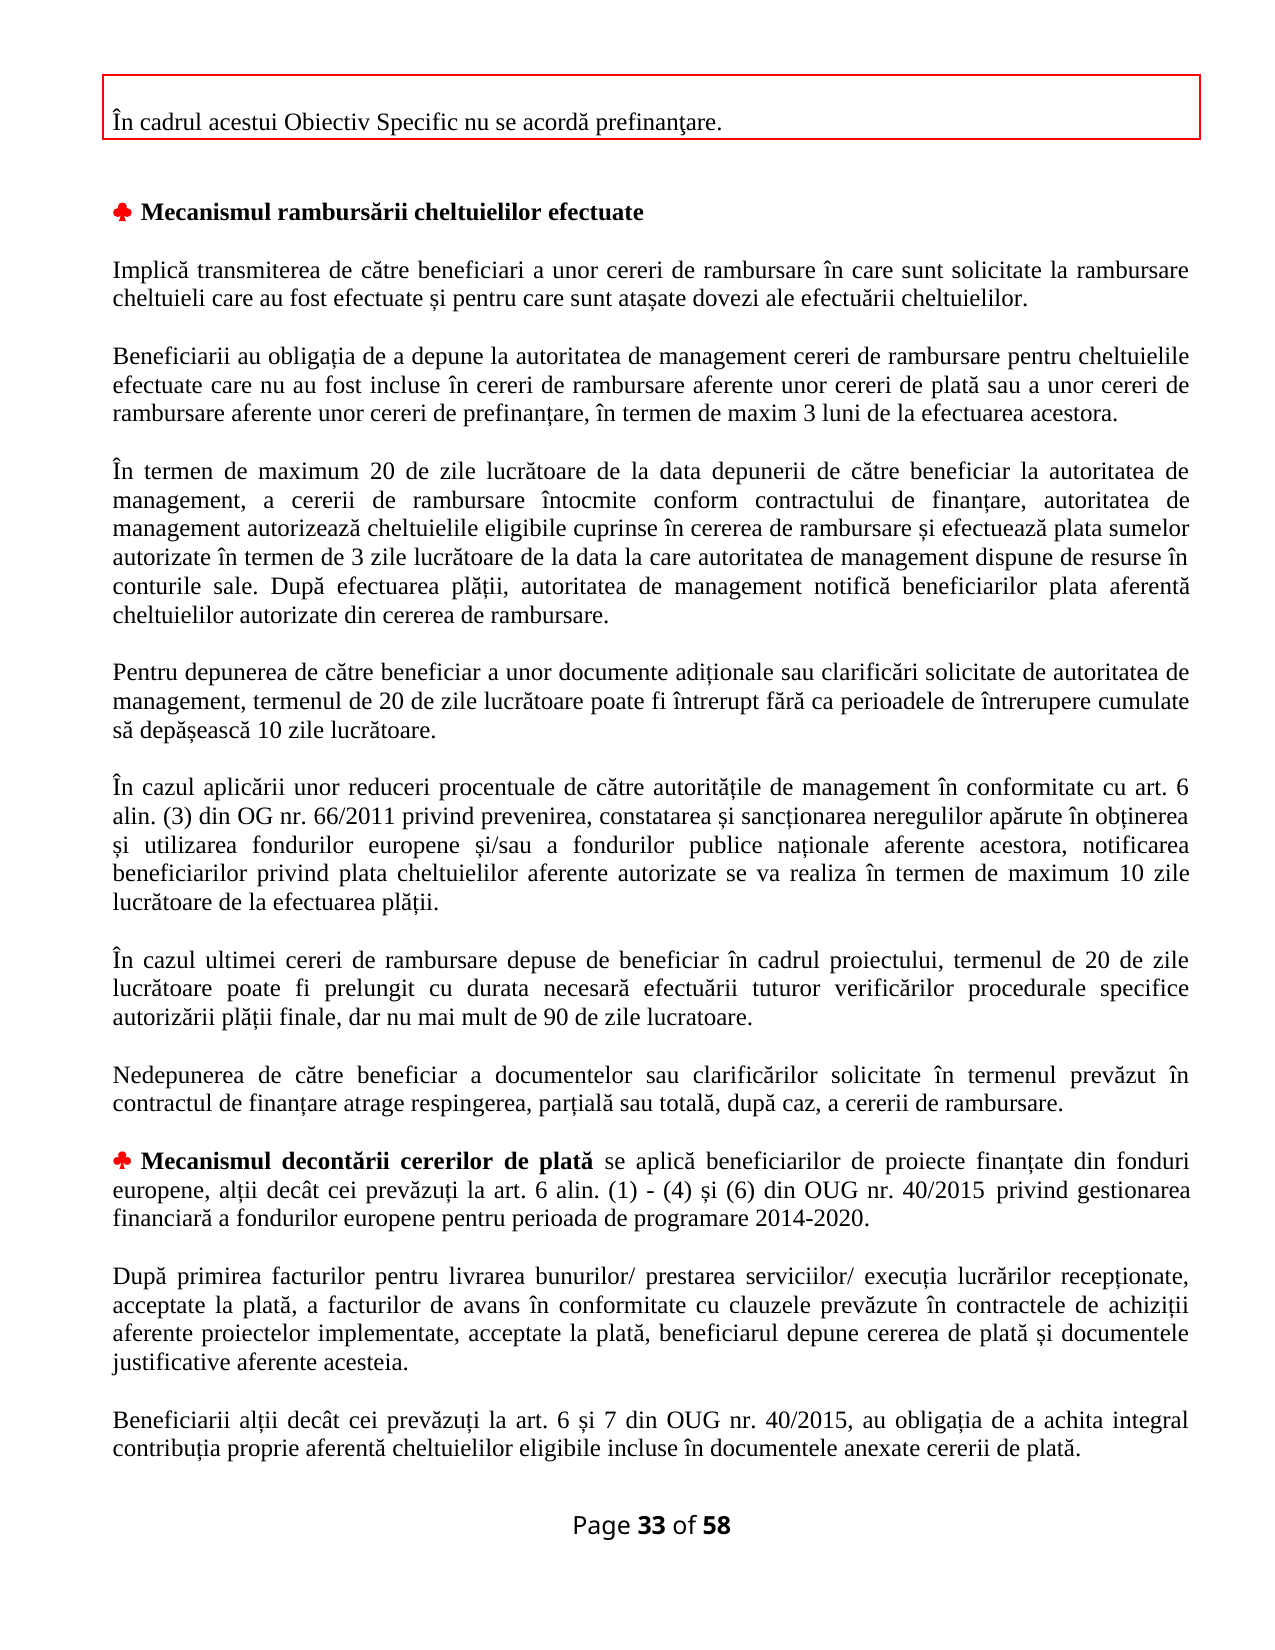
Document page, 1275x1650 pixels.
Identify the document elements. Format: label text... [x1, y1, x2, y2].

text După primirea facturilor pentru livrarea bunurilor/ prestarea serviciilor/ execuția lucrărilor recepționate, acceptate la plată, a facturilor de avans în conformitate cu clauzele prevăzute în contractele de achiziții aferente proiectelor implementate, acceptate la plată, beneficiarul depune cererea de plată și documentele justificative aferente acesteia. [112, 1261, 1191, 1376]
text Implică transmiterea de către beneficiari a unor cereri de rambursare în care sunt solicitate la rambursare cheltuieli care au fost efectuate și pentru care sunt atașate dovezi ale efectuării cheltuielilor. [112, 255, 1191, 312]
text În cazul ultimei cereri de rambursare depuse de beneficiar în cadrul proiectului, termenul de 20 de zile lucrătoare poate fi prelungit cu durata necesară efectuării tuturor verificărilor procedurale specifice autorizării plății finale, dar nu mai mult de 90 de zile lucratoare. [112, 945, 1191, 1031]
text Beneficiarii au obligația de a depune la autoritatea de management cereri de rambursare pentru cheltuielile efectuate care nu au fost incluse în cereri de rambursare aferente unor cereri de plată sau a unor cereri de rambursare aferente unor cereri de prefinanțare, în termen de maxim 3 luni de la efectuarea acestora. [112, 341, 1191, 427]
text În cazul aplicării unor reduceri procentuale de către autoritățile de management în conformitate cu art. 6 alin. (3) din OG nr. 66/2011 privind prevenirea, constatarea și sancționarea neregulilor apărute în obținerea și utilizarea fondurilor europene și/sau a fondurilor publice naționale aferente acestora, notificarea beneficiarilor privind plata cheltuielilor aferente autorizate se va realiza în termen de maximum 10 zile lucrătoare de la efectuarea plății. [112, 772, 1191, 916]
text În cadrul acestui Obiectiv Specific nu se acordă prefinanţare. [104, 103, 1199, 138]
list Mecanismul rambursării cheltuielilor efectuate [112, 197, 1191, 226]
list Mecanismul decontării cererilor de plată se aplică beneficiarilor de proiecte finanțate din fonduri europene, alții decât cei prevăzuți la art. 6 alin. (1) - (4) și (6) din OUG nr. 40/2015 privind gestionarea financiară a fondurilor europene pentru perioada de programare 2014-2020. [112, 1146, 1191, 1232]
text Nedepunerea de către beneficiar a documentelor sau clarificărilor solicitate în termenul prevăzut în contractul de finanțare atrage respingerea, parțială sau totală, după caz, a cererii de rambursare. [112, 1060, 1191, 1117]
text Beneficiarii alții decât cei prevăzuți la art. 6 și 7 din OUG nr. 40/2015, au obligația de a achita integral contribuția proprie aferentă cheltuielilor eligibile incluse în documentele anexate cererii de plată. [112, 1405, 1191, 1462]
text Pentru depunerea de către beneficiar a unor documente adiționale sau clarificări solicitate de autoritatea de management, termenul de 20 de zile lucrătoare poate fi întrerupt fără ca perioadele de întrerupere cumulate să depășească 10 zile lucrătoare. [112, 657, 1191, 743]
text În termen de maximum 20 de zile lucrătoare de la data depunerii de către beneficiar la autoritatea de management, a cererii de rambursare întocmite conform contractului de finanțare, autoritatea de management autorizează cheltuielile eligibile cuprinse în cererea de rambursare și efectuează plata sumelor autorizate în termen de 3 zile lucrătoare de la data la care autoritatea de management dispune de resurse în conturile sale. După efectuarea plății, autoritatea de management notifică beneficiarilor plata aferentă cheltuielilor autorizate din cererea de rambursare. [112, 456, 1191, 628]
